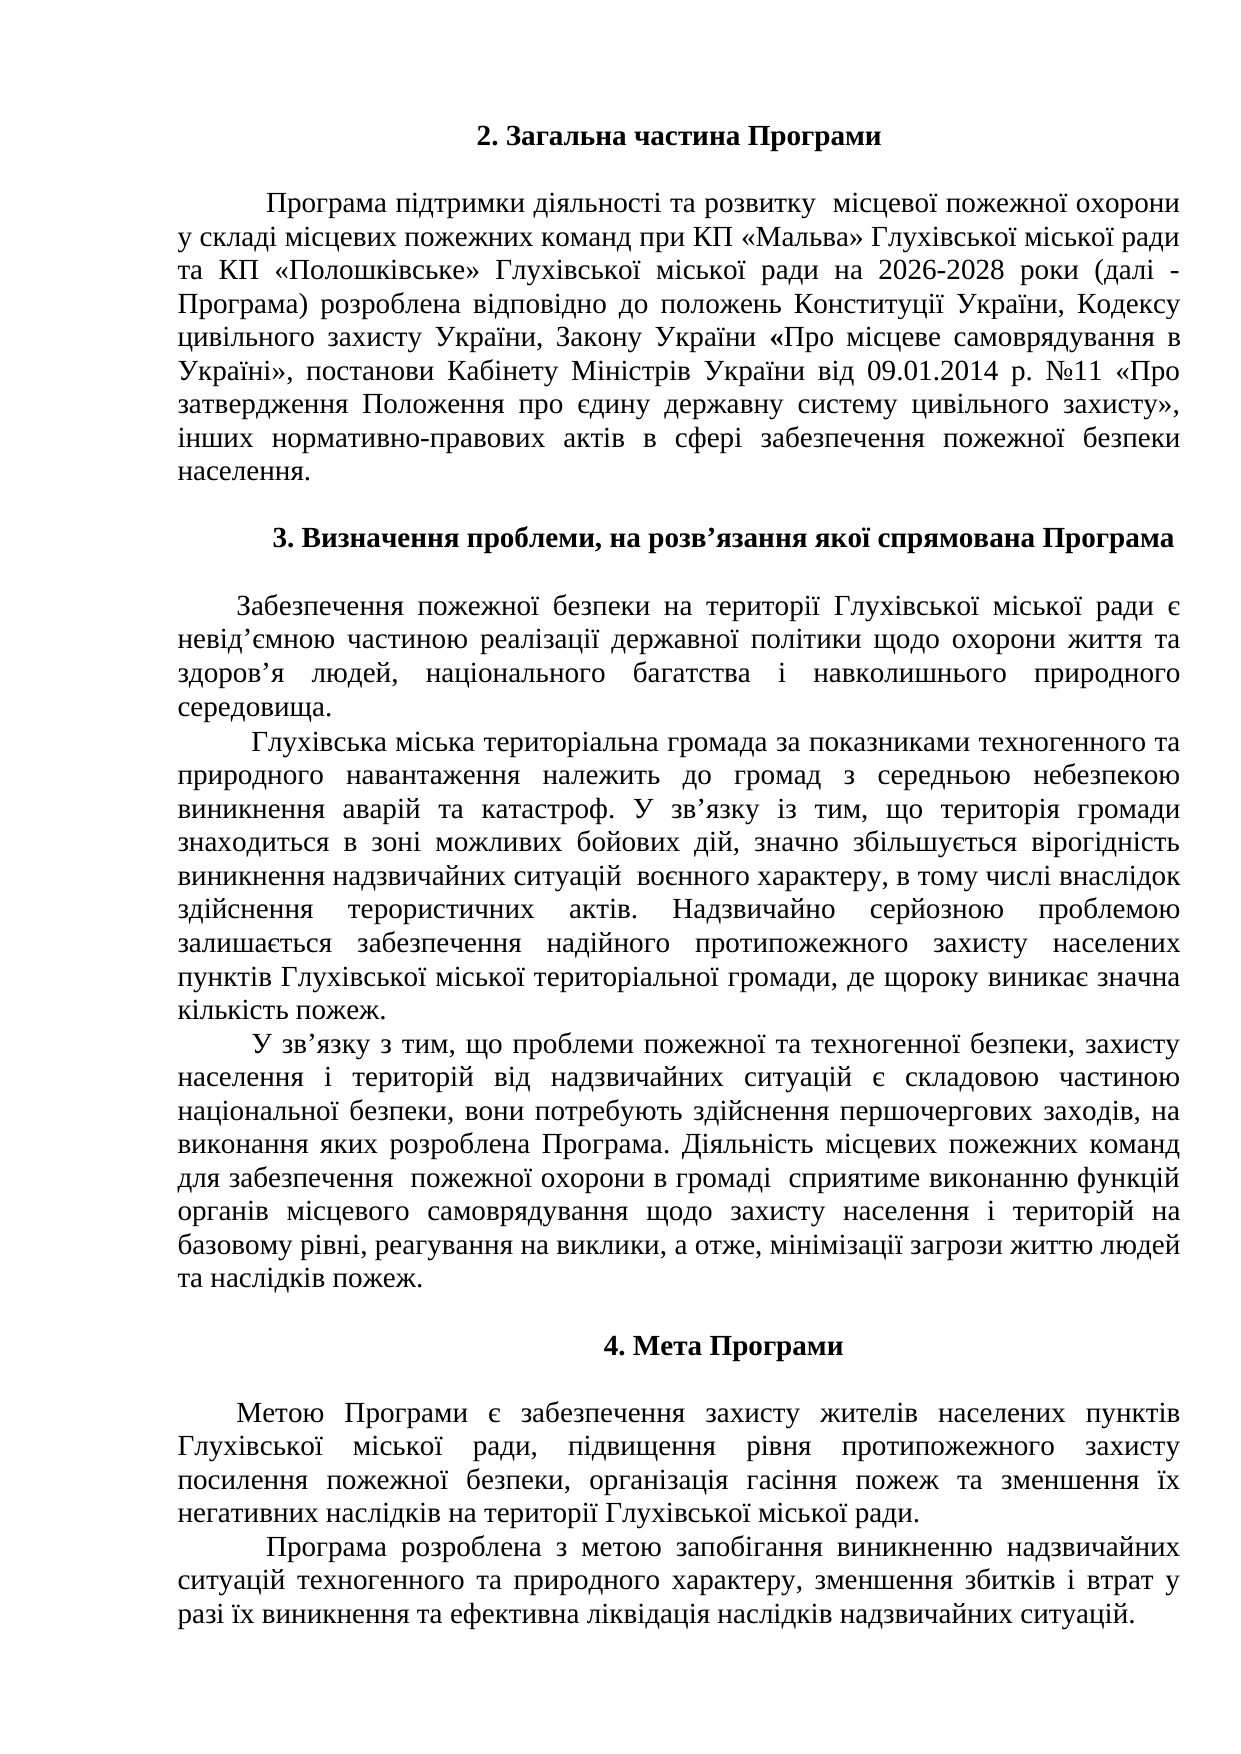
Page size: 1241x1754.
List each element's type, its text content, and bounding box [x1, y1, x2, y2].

text Забезпечення пожежної безпеки на території Глухівської міської ради є невід’ємною частиною реалізації державної політики щодо охорони життя та здоров’я людей, національного багатства і навколишнього природного середовища. [177, 588, 1181, 724]
text 4. Мета Програми [177, 1328, 1181, 1361]
text Метою Програми є забезпечення захисту жителів населених пунктів Глухівської міської ради, підвищення рівня протипожежного захисту посилення пожежної безпеки, організація гасіння пожеж та зменшення їх негативних наслідків на території Глухівської міської ради. [177, 1395, 1181, 1529]
text У зв’язку з тим, що проблеми пожежної та техногенної безпеки, захисту населення і територій від надзвичайних ситуацій є складовою частиною національної безпеки, вони потребують здійснення першочергових заходів, на виконання яких розроблена Програма. Діяльність місцевих пожежних команд для забезпечення пожежної охорони в громаді сприятиме виконанню функцій органів місцевого самоврядування щодо захисту населення і територій на базовому рівні, реагування на виклики, а отже, мінімізації загрози життю людей та наслідків пожеж. [177, 1026, 1181, 1294]
text 3. Визначення проблеми, на розв’язання якої спрямована Програма [177, 521, 1181, 554]
text Програма розроблена з метою запобігання виникненню надзвичайних ситуацій техногенного та природного характеру, зменшення збитків і втрат у разі їх виникнення та ефективна ліквідація наслідків надзвичайних ситуацій. [177, 1529, 1181, 1629]
text Програма підтримки діяльності та розвитку місцевої пожежної охорони у складі місцевих пожежних команд при КП «Мальва» Глухівської міської ради та КП «Полошківське» Глухівської міської ради на 2026-2028 роки (далі - Програма) розроблена відповідно до положень Конституції України, Кодексу цивільного захисту України, Закону України «Про місцеве самоврядування в Україні», постанови Кабінету Міністрів України від 09.01.2014 р. №11 «Про затвердження Положення про єдину державну систему цивільного захисту», інших нормативно-правових актів в сфері забезпечення пожежної безпеки населення. [177, 185, 1181, 487]
text Глухівська міська територіальна громада за показниками техногенного та природного навантаження належить до громад з середньою небезпекою виникнення аварій та катастроф. У зв’язку із тим, що територія громади знаходиться в зоні можливих бойових дій, значно збільшується вірогідність виникнення надзвичайних ситуацій воєнного характеру, в тому числі внаслідок здійснення терористичних актів. Надзвичайно серйозною проблемою залишається забезпечення надійного протипожежного захисту населених пунктів Глухівської міської територіальної громади, де щороку виникає значна кількість пожеж. [177, 724, 1181, 1026]
text 2. Загальна частина Програми [177, 118, 1181, 152]
